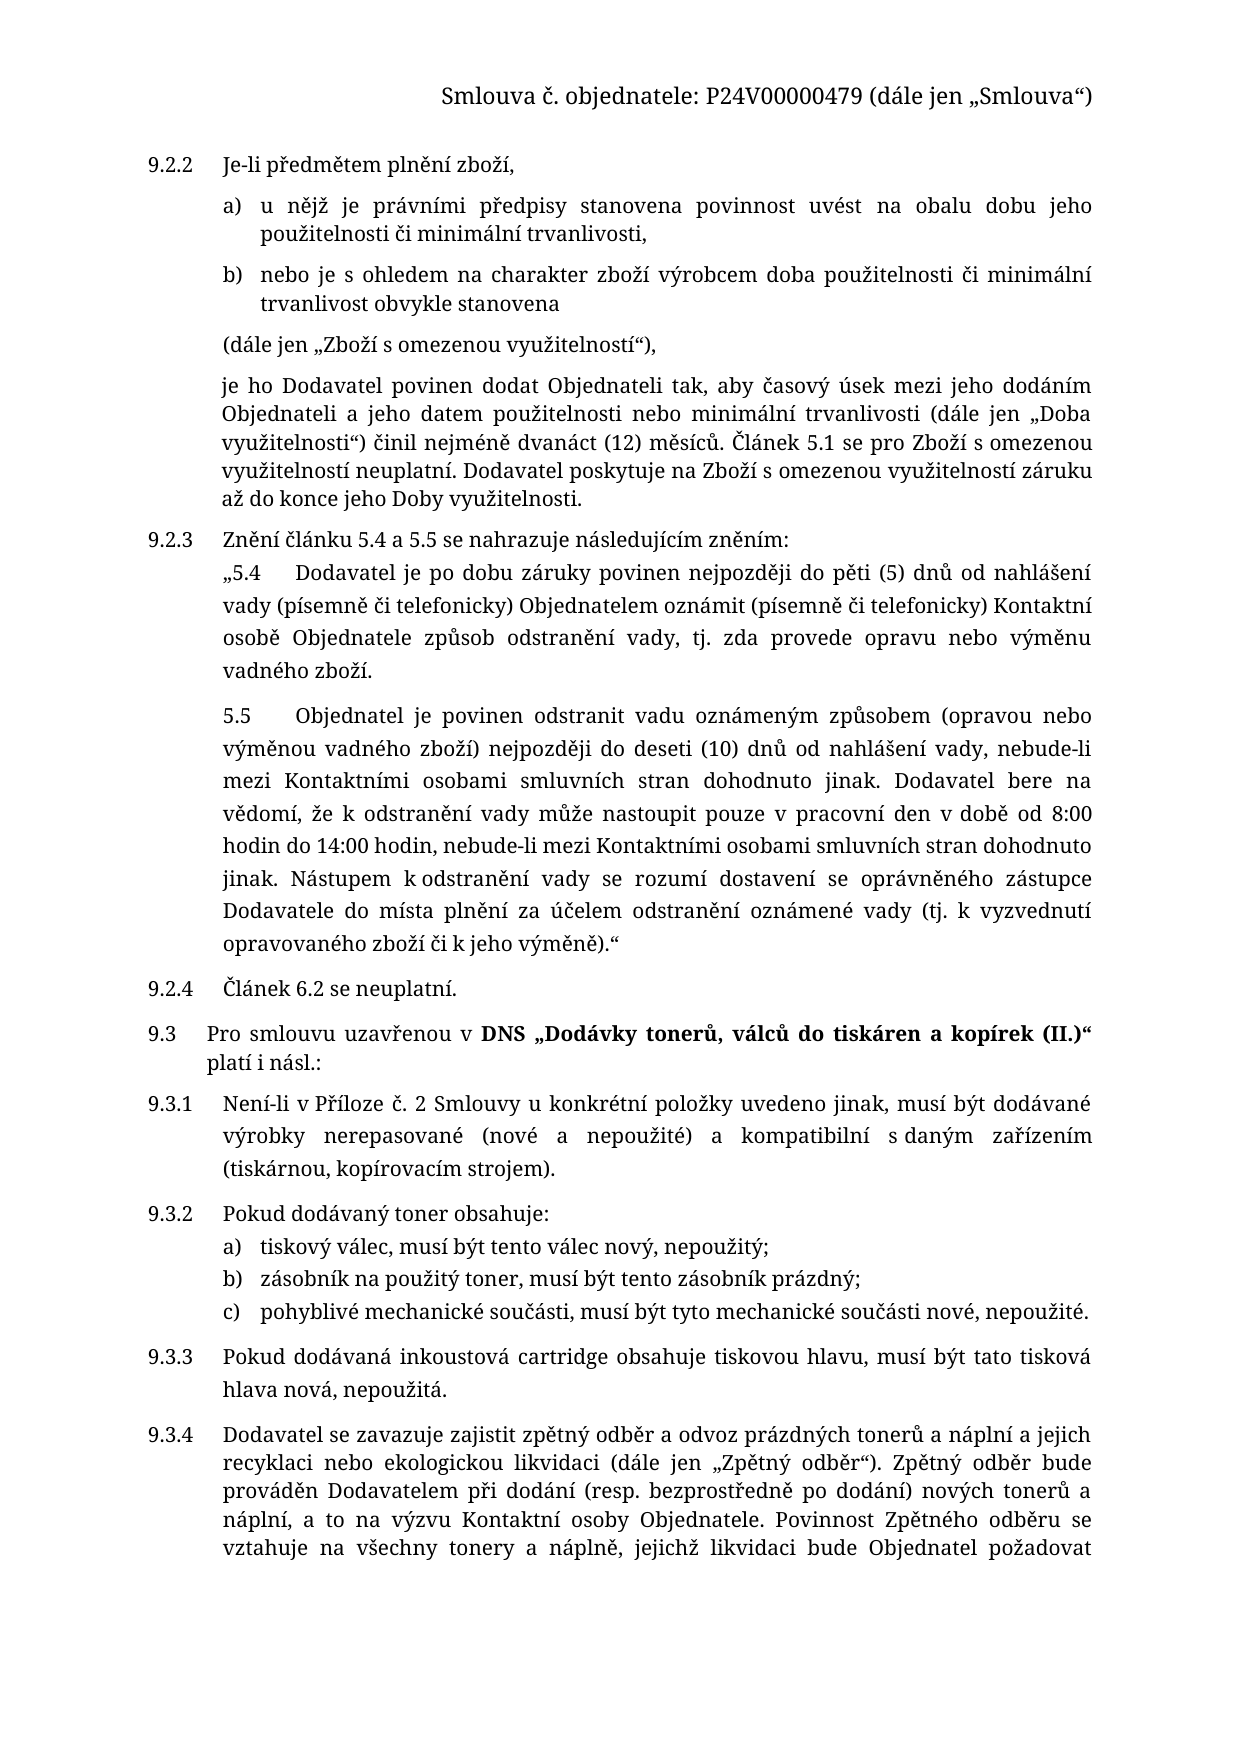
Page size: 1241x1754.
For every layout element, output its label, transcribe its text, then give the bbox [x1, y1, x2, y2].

list zásobník na použitý toner, musí být tento zásobník prázdný; [223, 1264, 1093, 1293]
list u nějž je právními předpisy stanovena povinnost uvést na obalu dobu jeho použitelnosti či minimální trvanlivosti, [223, 191, 1093, 248]
list Pro smlouvu uzavřenou v DNS „Dodávky tonerů, válců do tiskáren a kopírek (II.)“ platí i násl.: [148, 1019, 1093, 1076]
list tiskový válec, musí být tento válec nový, nepoužitý; [223, 1232, 1093, 1260]
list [148, 1420, 1093, 1562]
list Pokud dodávaná inkoustová cartridge obsahuje tiskovou hlavu, musí být tato tisková hlava nová, nepoužitá. [148, 1342, 1093, 1403]
list Je-li předmětem plnění zboží, [148, 150, 1093, 179]
text je ho Dodavatel povinen dodat Objednateli tak, aby časový úsek mezi jeho dodáním Objednateli a jeho datem použitelnosti nebo minimální trvanlivosti (dále jen „Doba využitelnosti“) činil nejméně dvanáct (12) měsíců. Článek 5.1 se pro Zboží s omezenou využitelností neuplatní. Dodavatel poskytuje na Zboží s omezenou využitelností záruku až do konce jeho Doby využitelnosti. [221, 371, 1093, 513]
list Článek 6.2 se neuplatní. [148, 974, 1093, 1003]
text (dále jen „Zboží s omezenou využitelností“), [223, 330, 1093, 358]
list pohyblivé mechanické součásti, musí být tyto mechanické součásti nové, nepoužité. [223, 1297, 1093, 1325]
list Pokud dodávaný toner obsahuje: [148, 1199, 1093, 1228]
list Znění článku 5.4 a 5.5 se nahrazuje následujícím zněním: [148, 526, 1093, 554]
list nebo je s ohledem na charakter zboží výrobcem doba použitelnosti či minimální trvanlivost obvykle stanovena [223, 261, 1093, 317]
list „5.4 Dodavatel je po dobu záruky povinen nejpozději do pěti (5) dnů od nahlášení vady (písemně či telefonicky) Objednatelem oznámit (písemně či telefonicky) Kontaktní osobě Objednatele způsob odstranění vady, tj. zda provede opravu nebo výměnu vadného zboží. [223, 558, 1093, 684]
list Není-li v Příloze č. 2 Smlouvy u konkrétní položky uvedeno jinak, musí být dodávané výrobky nerepasované (nové a nepoužité) a kompatibilní s daným zařízením (tiskárnou, kopírovacím strojem). [148, 1089, 1093, 1182]
list 5.5 Objednatel je povinen odstranit vadu oznámeným způsobem (opravou nebo výměnou vadného zboží) nejpozději do deseti (10) dnů od nahlášení vady, nebude-li mezi Kontaktními osobami smluvních stran dohodnuto jinak. Dodavatel bere na vědomí, že k odstranění vady může nastoupit pouze v pracovní den v době od 8:00 hodin do 14:00 hodin, nebude-li mezi Kontaktními osobami smluvních stran dohodnuto jinak. Nástupem k odstranění vady se rozumí dostavení se oprávněného zástupce Dodavatele do místa plnění za účelem odstranění oznámené vady (tj. k vyzvednutí opravovaného zboží či k jeho výměně).“ [223, 701, 1093, 958]
